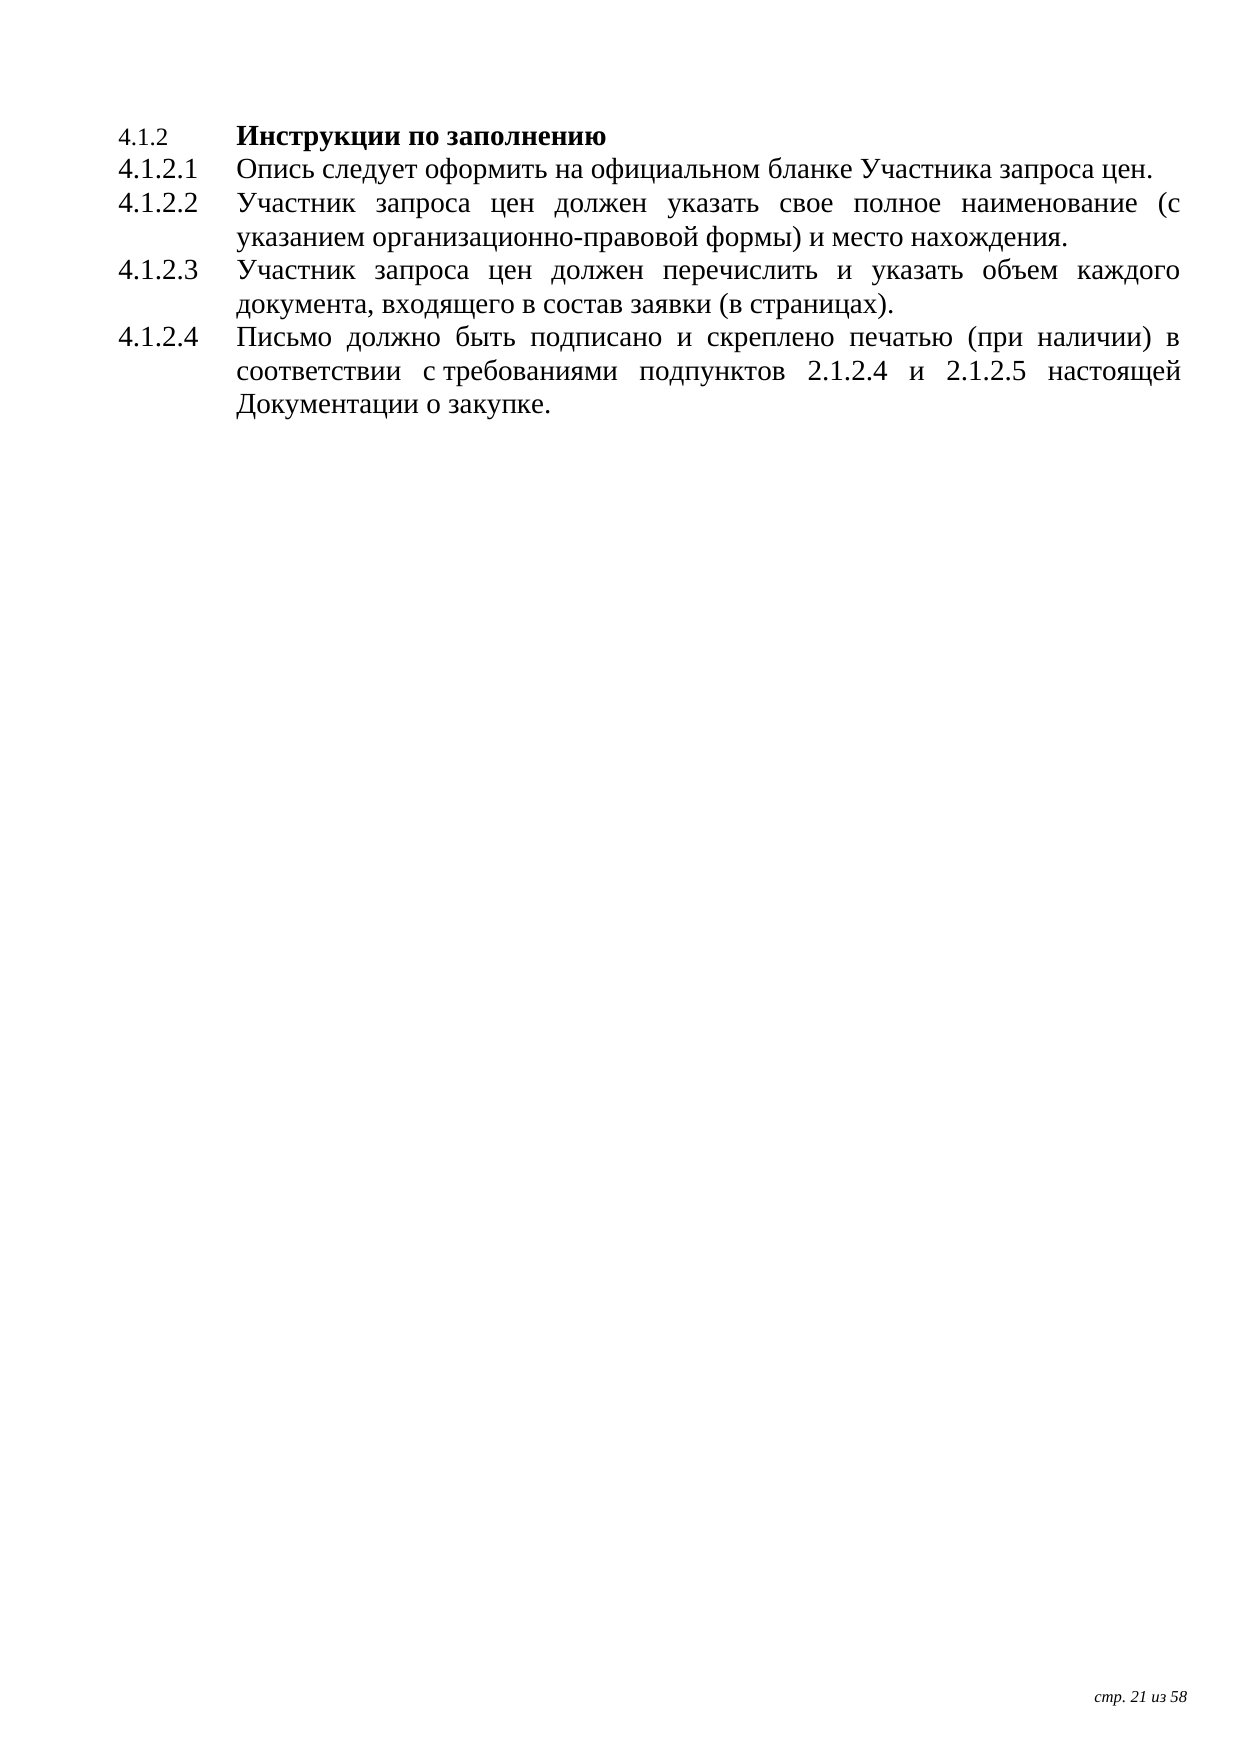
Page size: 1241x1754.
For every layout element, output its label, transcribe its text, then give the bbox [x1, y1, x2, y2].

list Участник запроса цен должен перечислить и указать объем каждого документа, входящего в состав заявки (в страницах). [118, 252, 1181, 319]
list Участник запроса цен должен указать свое полное наименование (с указанием организационно-правовой формы) и место нахождения. [118, 185, 1181, 252]
list Письмо должно быть подписано и скреплено печатью (при наличии) в соответствии с требованиями подпунктов 2.1.2.4 и 2.1.2.5 настоящей Документации о закупке. [118, 319, 1181, 420]
list Инструкции по заполнению [118, 118, 1181, 152]
list Опись следует оформить на официальном бланке Участника запроса цен. [118, 152, 1181, 185]
